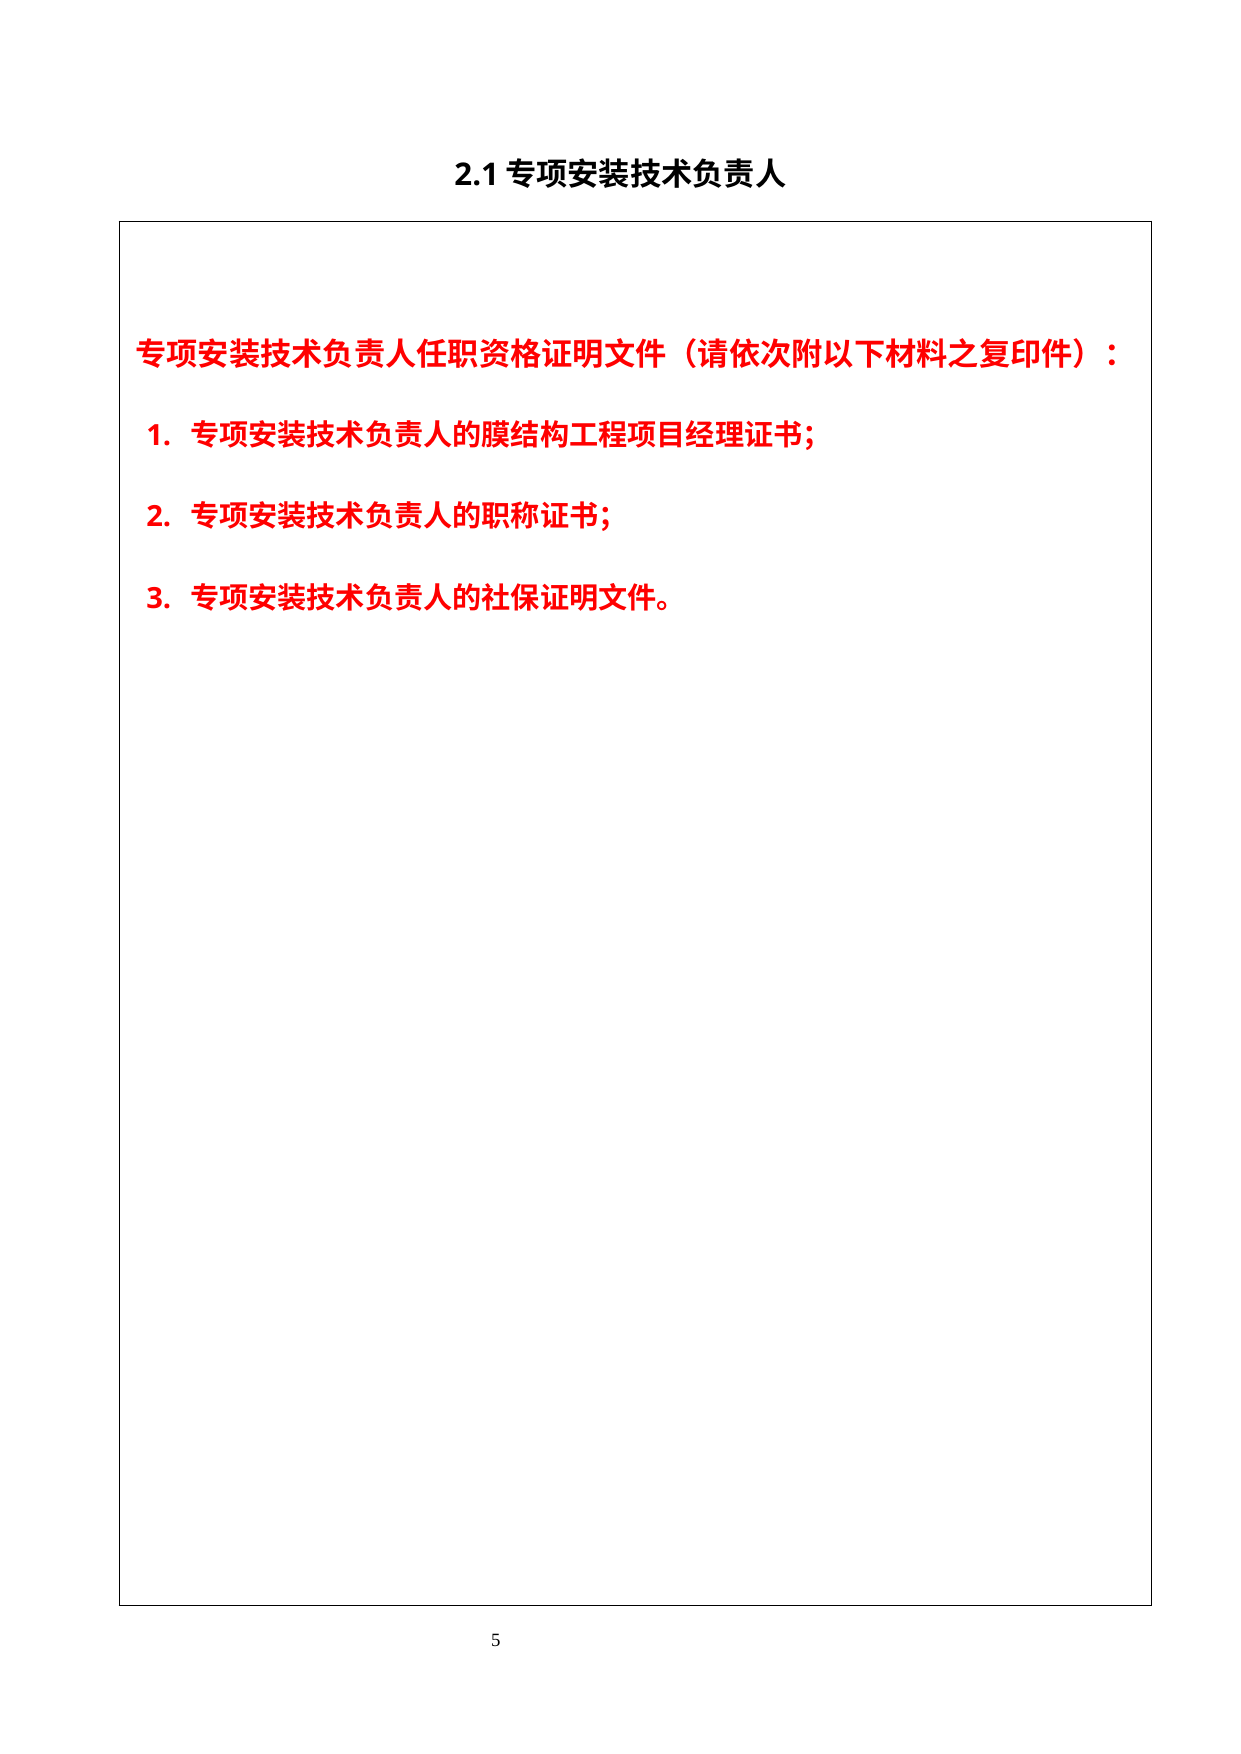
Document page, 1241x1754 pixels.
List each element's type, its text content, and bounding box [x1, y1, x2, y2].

table_header 专项安装技术负责人任职资格证明文件（请依次附以下材料之复印件）： 专项安装技术负责人的膜结构工程项目经理证书； 专项安装技术负责人的职称证书； 专项安装技术负责人的社保证明文件。 [120, 222, 1151, 1605]
text 2.1专项安装技术负责人 [100, 139, 1140, 204]
